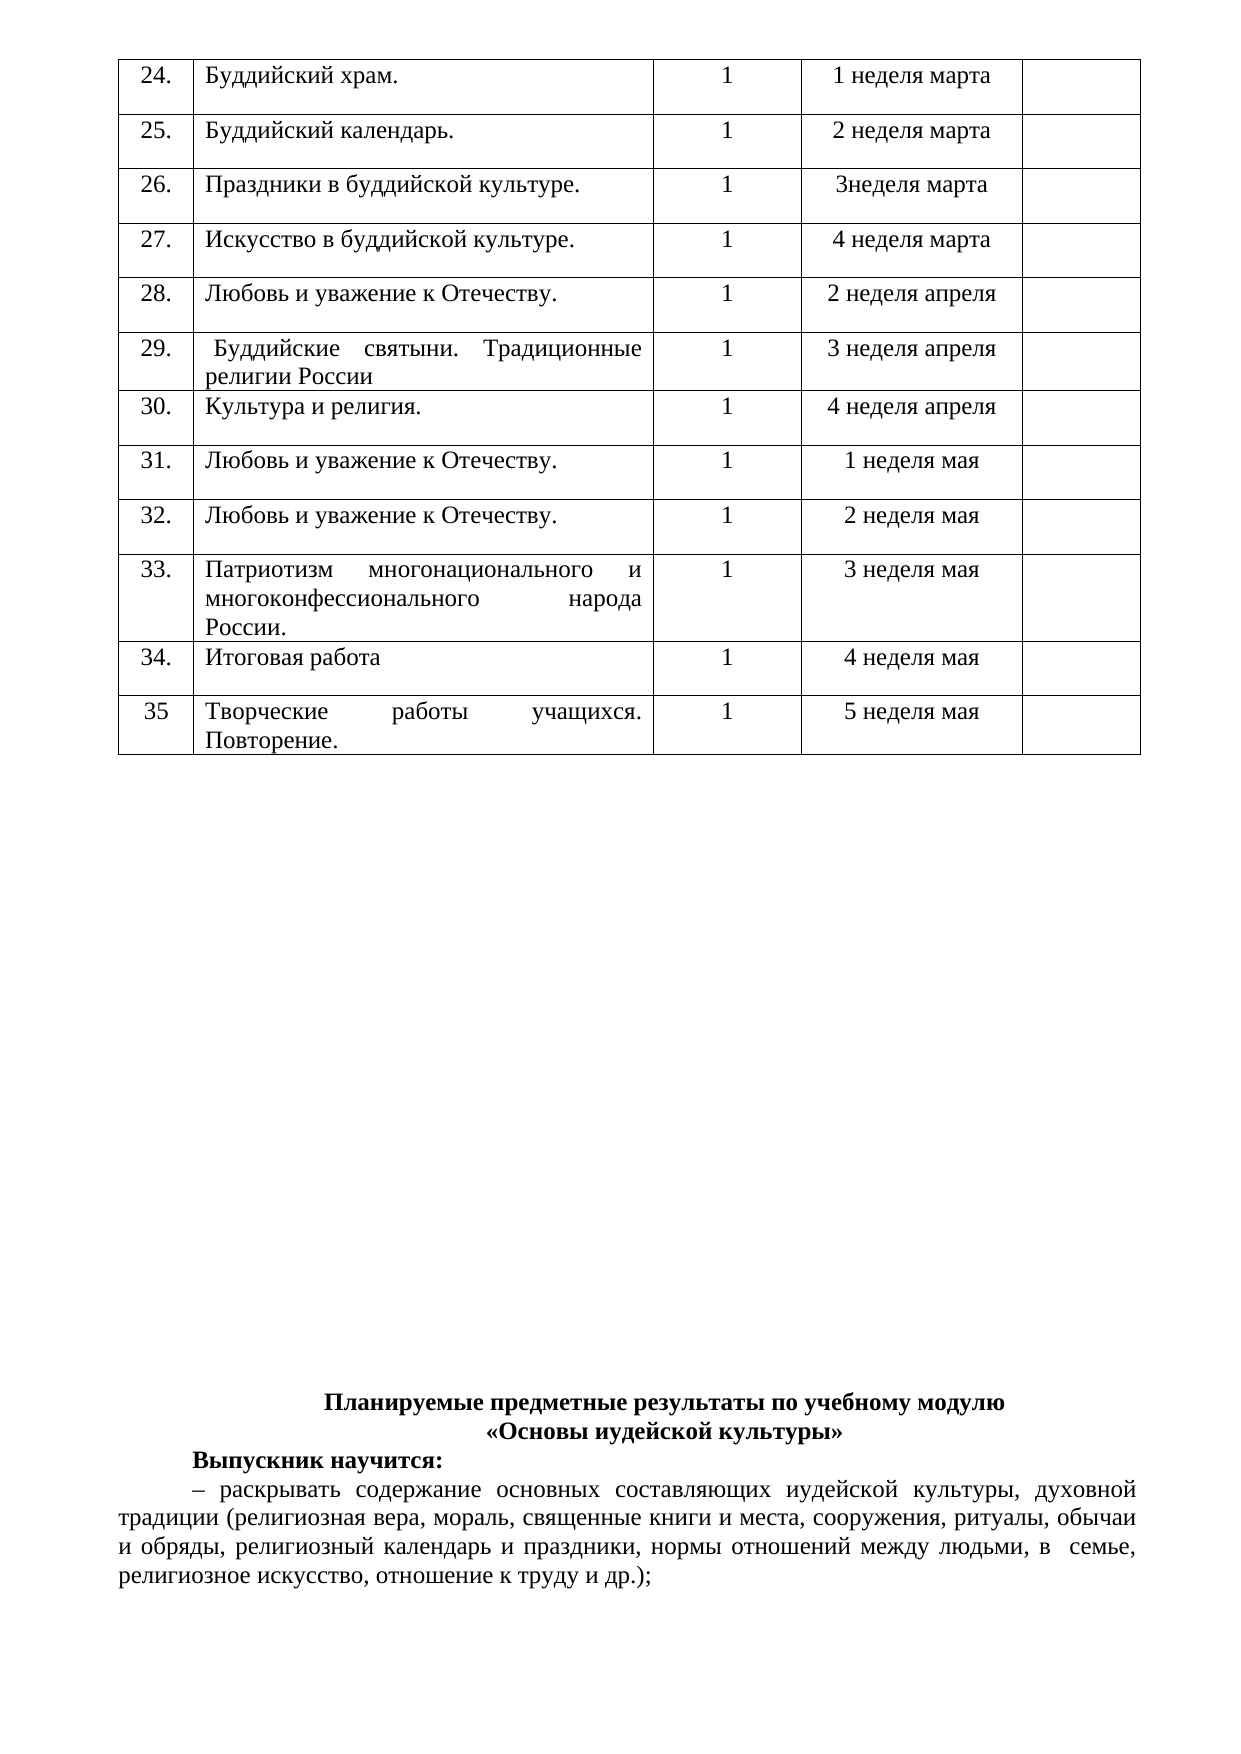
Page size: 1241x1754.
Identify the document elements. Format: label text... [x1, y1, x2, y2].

table_cell 33. [119, 555, 193, 641]
table_cell 4 неделя мая [802, 642, 1022, 695]
table_cell [1023, 642, 1140, 695]
table_cell [1023, 333, 1140, 390]
table_cell [1023, 391, 1140, 444]
table_cell 2 неделя мая [802, 500, 1022, 553]
table_cell 3 неделя апреля [802, 333, 1022, 390]
table_cell 1 [654, 169, 801, 223]
table_cell 1 [654, 278, 801, 332]
table_cell Любовь и уважение к Отечеству. [194, 278, 653, 332]
table_cell 27. [119, 224, 193, 277]
table_cell 2 неделя апреля [802, 278, 1022, 332]
table_cell [1023, 115, 1140, 168]
table_cell 1 [654, 446, 801, 499]
table_cell 1 неделя марта [802, 60, 1022, 114]
table_cell 1 [654, 555, 801, 641]
table_cell 34. [119, 642, 193, 695]
table_cell Буддийские святыни. Традиционные религии России [194, 333, 653, 390]
table_cell 5 неделя мая [802, 696, 1022, 754]
table_cell [1023, 224, 1140, 277]
table_cell 1 [654, 333, 801, 390]
table_cell [1023, 696, 1140, 754]
table_cell Буддийский храм. [194, 60, 653, 114]
table_cell Культура и религия. [194, 391, 653, 444]
table_cell 1 [654, 60, 801, 114]
table_cell Буддийский календарь. [194, 115, 653, 168]
table_cell Праздники в буддийской культуре. [194, 169, 653, 223]
table_cell Патриотизм многонационального и многоконфессионального народа России. [194, 555, 653, 641]
table_cell 1 [654, 224, 801, 277]
table_cell 28. [119, 278, 193, 332]
table_cell 25. [119, 115, 193, 168]
table_cell 3неделя марта [802, 169, 1022, 223]
table_cell 3 неделя мая [802, 555, 1022, 641]
table_cell 31. [119, 446, 193, 499]
text Выпускник научится: [118, 1445, 1137, 1474]
table_cell 26. [119, 169, 193, 223]
table_cell 32. [119, 500, 193, 553]
table_cell [1023, 555, 1140, 641]
table_cell 1 [654, 696, 801, 754]
table_cell Итоговая работа [194, 642, 653, 695]
table_cell 1 [654, 500, 801, 553]
table_cell 30. [119, 391, 193, 444]
table_cell [1023, 169, 1140, 223]
table_cell 1 неделя мая [802, 446, 1022, 499]
table_cell 4 неделя марта [802, 224, 1022, 277]
table_cell 24. [119, 60, 193, 114]
table_cell [1023, 60, 1140, 114]
table_cell Творческие работы учащихся. Повторение. [194, 696, 653, 754]
table_cell [1023, 278, 1140, 332]
table_cell 4 неделя апреля [802, 391, 1022, 444]
text – раскрывать содержание основных составляющих иудейской культуры, духовной традиции (религиозная вера, мораль, священные книги и места, сооружения, ритуалы, обычаи и обряды, религиозный календарь и праздники, нормы отношений между людьми, в семье, религиозное искусство, отношение к труду и др.); [118, 1474, 1137, 1589]
table_cell 1 [654, 115, 801, 168]
table_cell 1 [654, 391, 801, 444]
table_cell 1 [654, 642, 801, 695]
table_cell [1023, 500, 1140, 553]
table_cell 35 [119, 696, 193, 754]
table_cell Любовь и уважение к Отечеству. [194, 446, 653, 499]
table_cell 29. [119, 333, 193, 390]
table_cell [1023, 446, 1140, 499]
table_cell Любовь и уважение к Отечеству. [194, 500, 653, 553]
text Планируемые предметные результаты по учебному модулю [118, 1387, 1137, 1416]
table_cell 2 неделя марта [802, 115, 1022, 168]
table_cell Искусство в буддийской культуре. [194, 224, 653, 277]
text «Основы иудейской культуры» [118, 1416, 1137, 1445]
